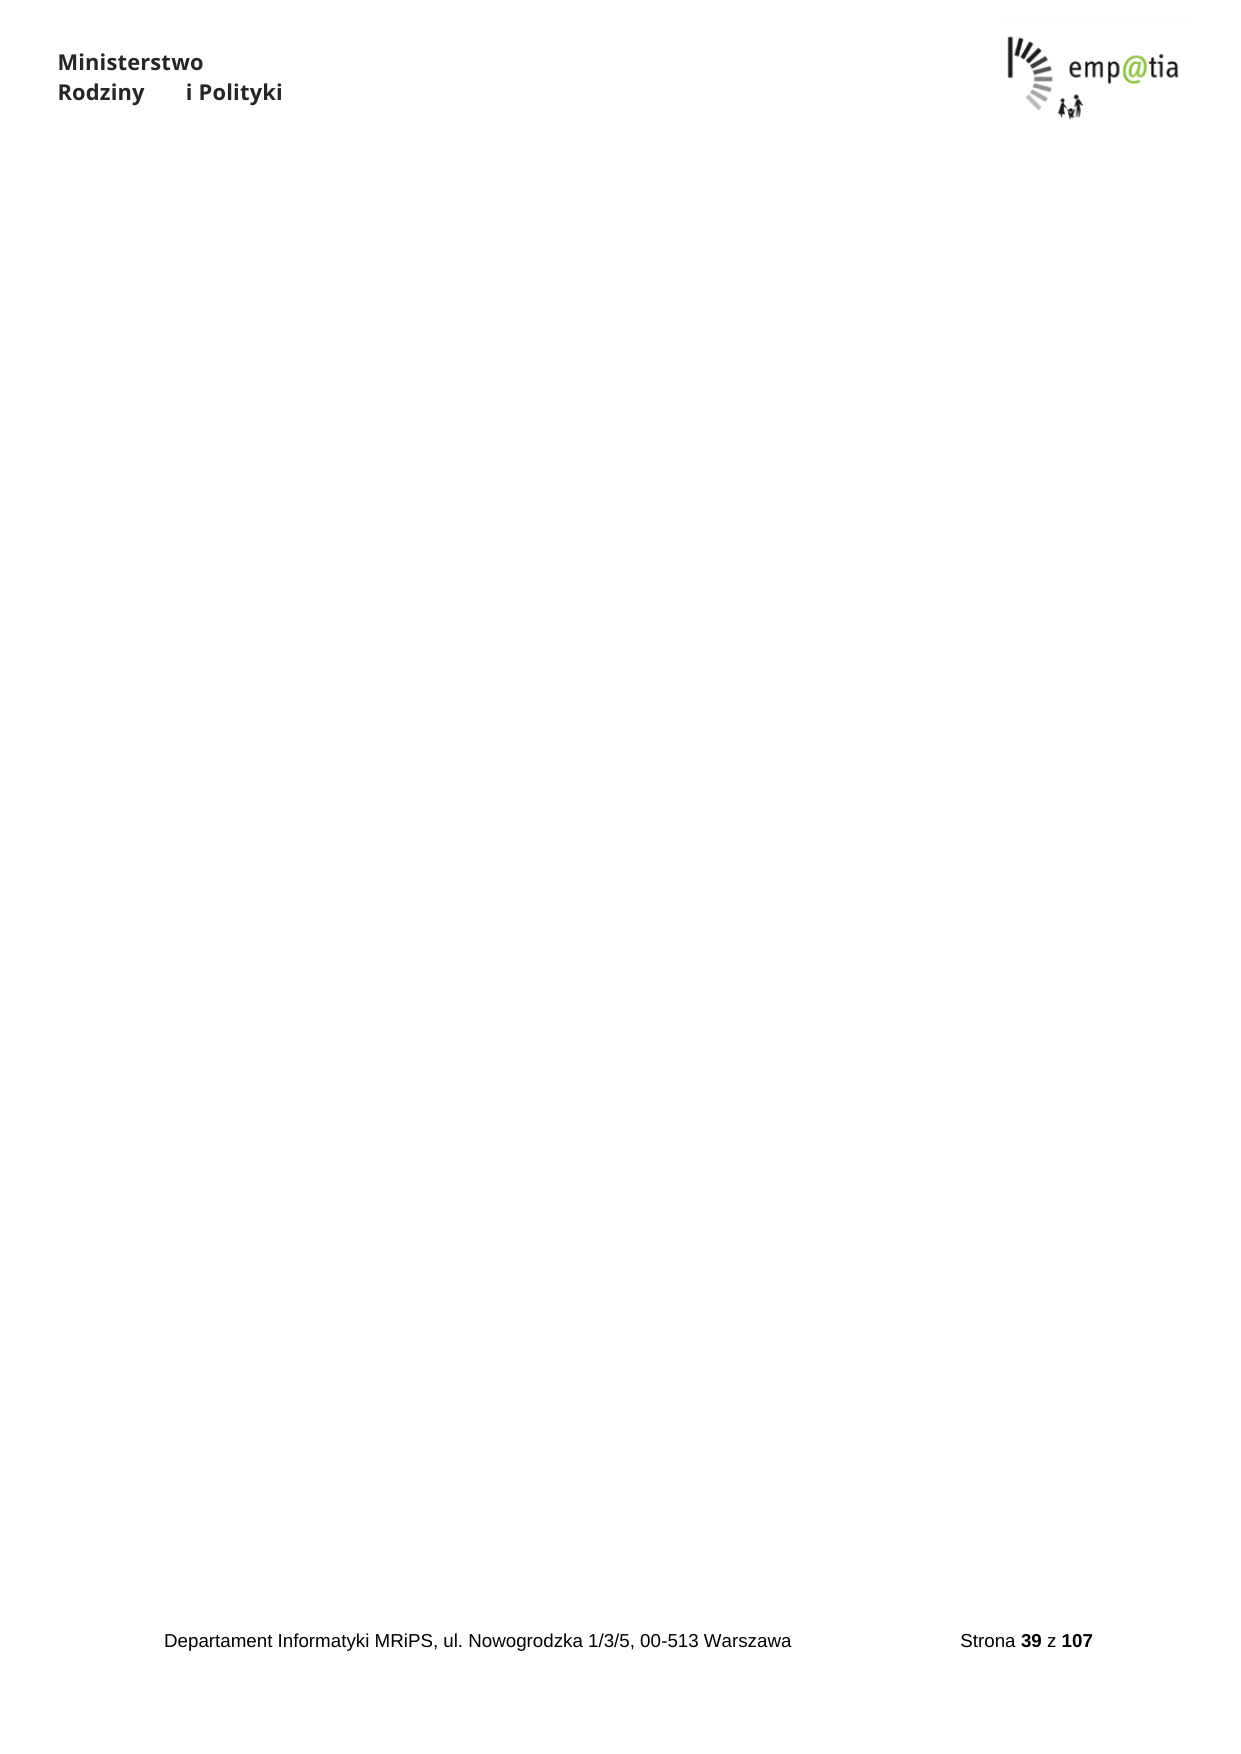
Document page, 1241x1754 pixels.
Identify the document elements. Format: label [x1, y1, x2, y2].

picture [1001, 22, 1193, 128]
